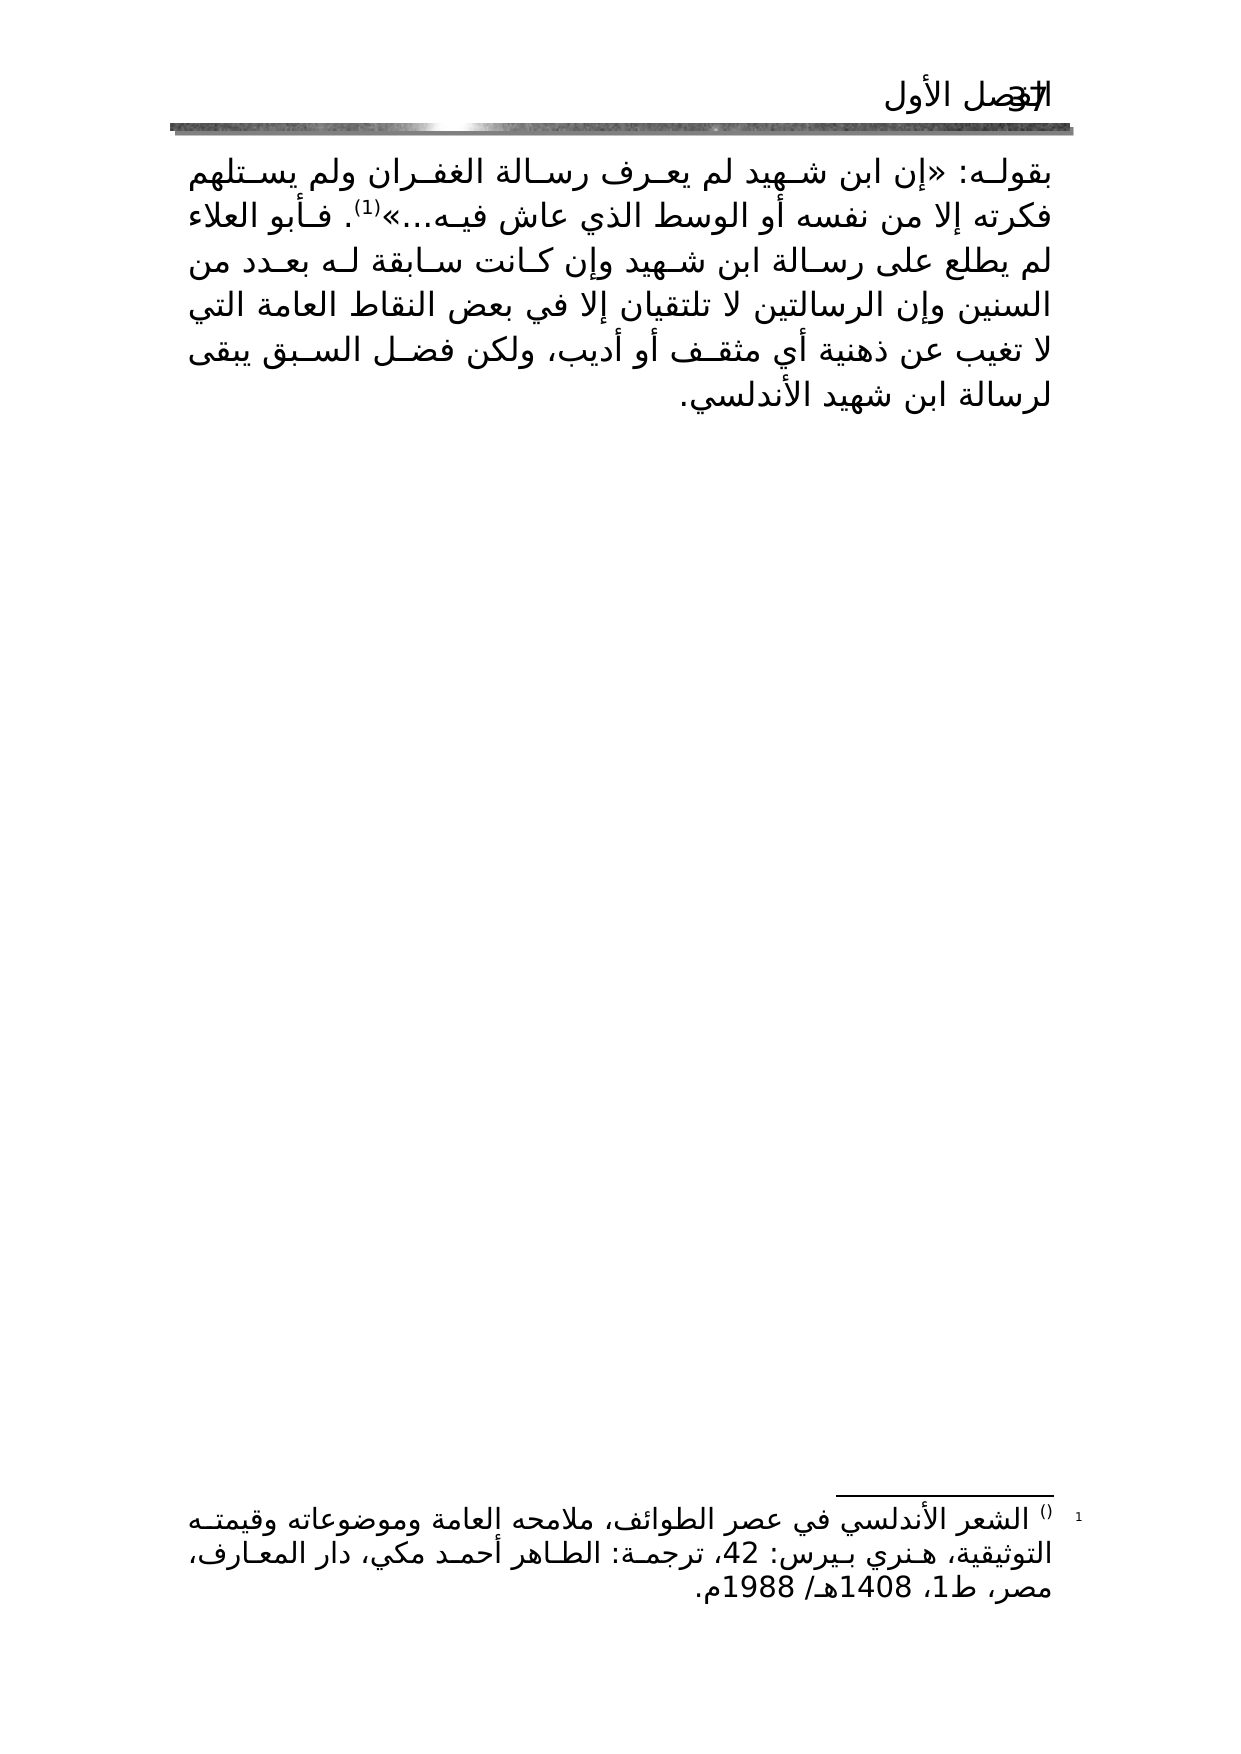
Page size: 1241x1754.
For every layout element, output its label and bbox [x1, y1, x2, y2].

text [187, 152, 1053, 414]
